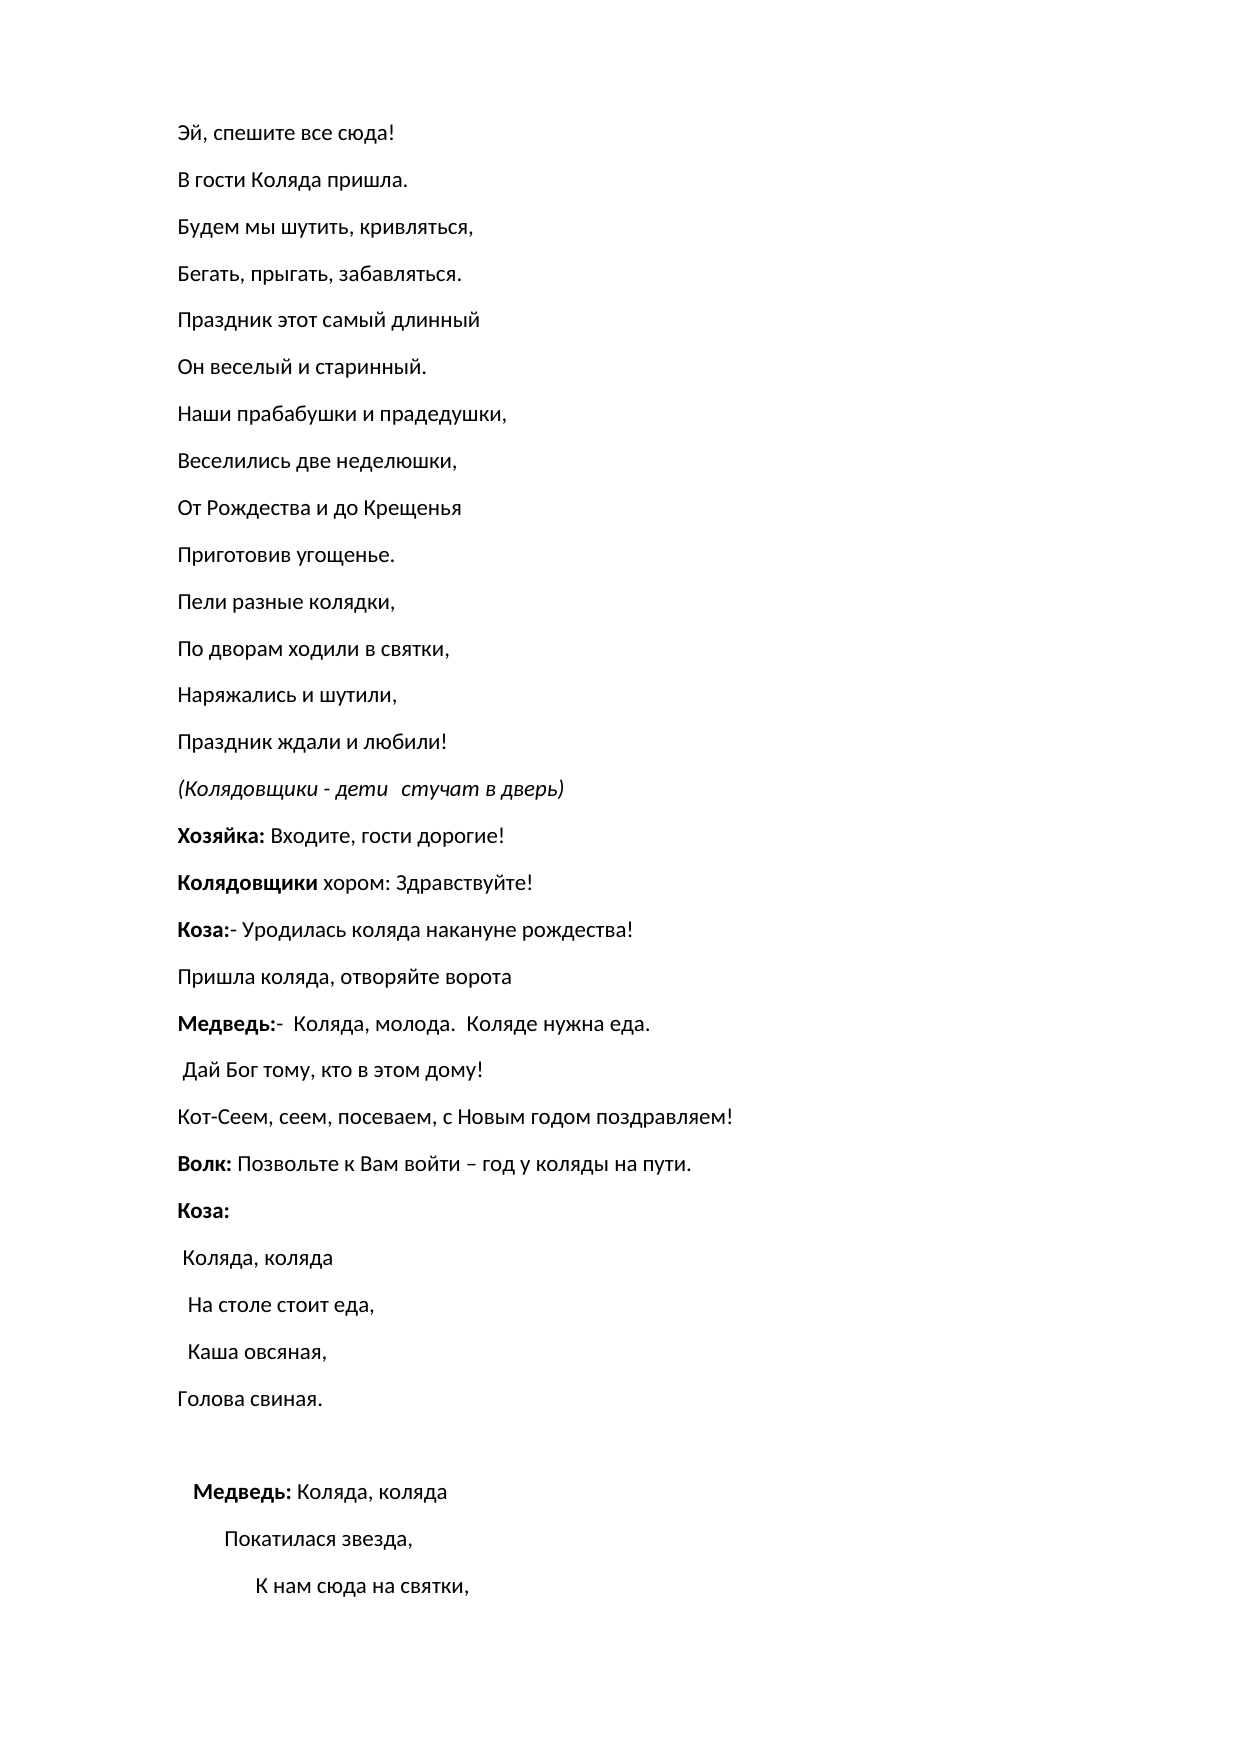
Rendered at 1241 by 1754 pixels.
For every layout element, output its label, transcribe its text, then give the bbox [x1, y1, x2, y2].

text Хозяйка: Входите, гости дорогие! [177, 821, 1152, 849]
text Медведь:- Коляда, молода. Коляде нужна еда. [177, 1009, 1152, 1037]
text Пели разные колядки, [177, 587, 1152, 615]
text Каша овсяная, [177, 1337, 1152, 1365]
text Дай Бог тому, кто в этом дому! [177, 1056, 1152, 1084]
text Эй, спешите все сюда! [177, 118, 1152, 146]
text В гости Коляда пришла. [177, 165, 1152, 193]
text Праздник этот самый длинный [177, 306, 1152, 334]
text По дворам ходили в святки, [177, 634, 1152, 662]
text Медведь: Коляда, коляда [177, 1477, 1152, 1506]
text От Рождества и до Крещенья [177, 493, 1152, 521]
text Пришла коляда, отворяйте ворота [177, 962, 1152, 990]
text Наряжались и шутили, [177, 681, 1152, 709]
text Колядовщики хором: Здравствуйте! [177, 868, 1152, 896]
text (Колядовщики - дети стучат в дверь) [177, 774, 1152, 802]
text Бегать, прыгать, забавляться. [177, 259, 1152, 287]
text Будем мы шутить, кривляться, [177, 212, 1152, 240]
text Веселились две неделюшки, [177, 446, 1152, 474]
text На столе стоит еда, [177, 1290, 1152, 1318]
text Коза:- Уродилась коляда накануне рождества! [177, 915, 1152, 943]
text Приготовив угощенье. [177, 540, 1152, 568]
text Коза: [177, 1196, 1152, 1224]
text Голова свиная. [177, 1384, 1152, 1412]
text К нам сюда на святки, [177, 1571, 1152, 1599]
text Наши прабабушки и прадедушки, [177, 399, 1152, 427]
text Коляда, коляда [177, 1243, 1152, 1271]
text Он веселый и старинный. [177, 352, 1152, 381]
text Кот-Сеем, сеем, посеваем, с Новым годом поздравляем! [177, 1102, 1152, 1131]
text Покатилася звезда, [177, 1524, 1152, 1552]
text Волк: Позвольте к Вам войти – год у коляды на пути. [177, 1149, 1152, 1177]
text Праздник ждали и любили! [177, 727, 1152, 756]
